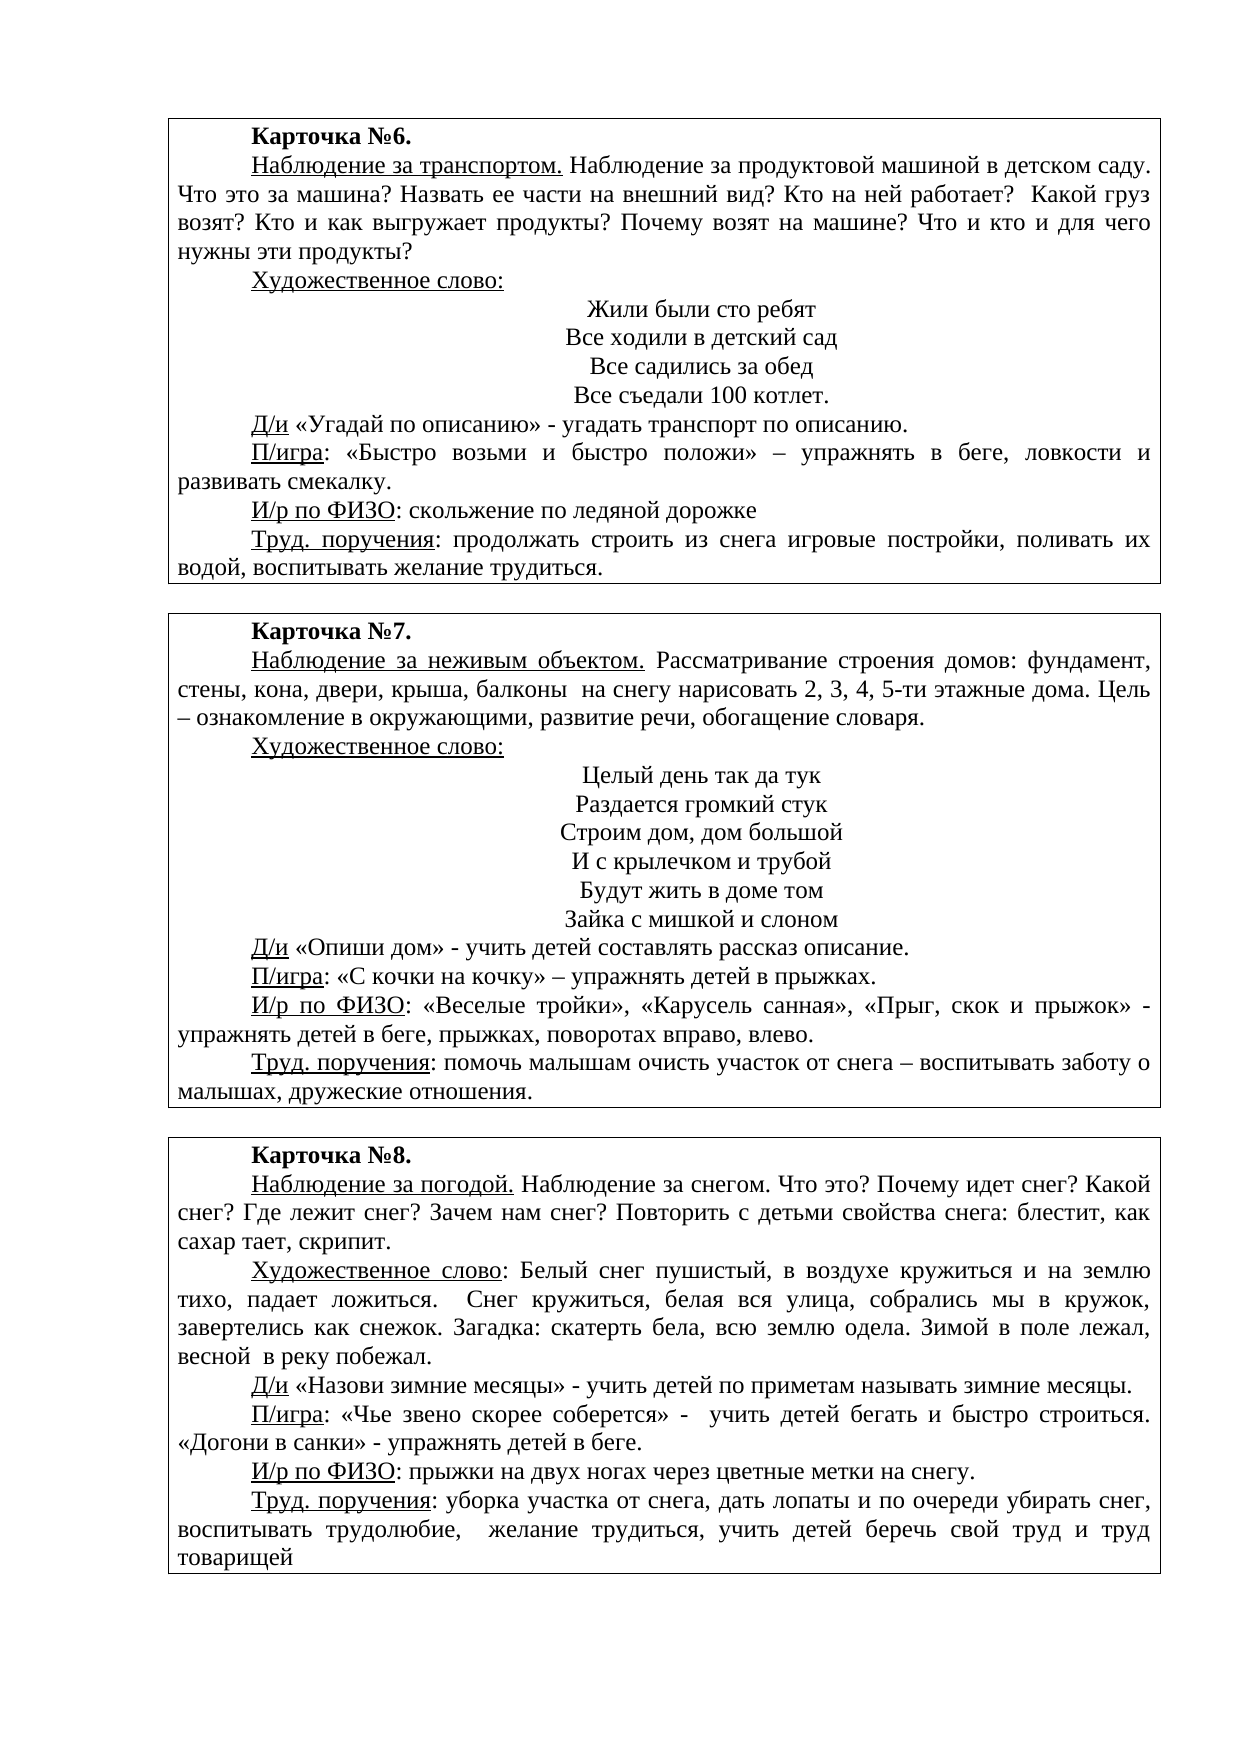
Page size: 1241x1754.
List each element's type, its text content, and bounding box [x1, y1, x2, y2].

text Все ходили в детский сад [177, 322, 1152, 351]
text Д/и «Назови зимние месяцы» - учить детей по приметам называть зимние месяцы. [177, 1370, 1152, 1399]
text Наблюдение за погодой. Наблюдение за снегом. Что это? Почему идет снег? Какой снег? Где лежит снег? Зачем нам снег? Повторить с детьми свойства снега: блестит, как сахар тает, скрипит. [177, 1169, 1152, 1255]
text П/игра: «Быстро возьми и быстро положи» – упражнять в беге, ловкости и развивать смекалку. [177, 437, 1152, 495]
text Наблюдение за транспортом. Наблюдение за продуктовой машиной в детском саду. Что это за машина? Назвать ее части на внешний вид? Кто на ней работает? Какой груз возят? Кто и как выгружает продукты? Почему возят на машине? Что и кто и для чего нужны эти продукты? [177, 150, 1152, 265]
text Труд. поручения: помочь малышам очисть участок от снега – воспитывать заботу о малышах, дружеские отношения. [169, 1044, 1160, 1107]
text И с крылечком и трубой [177, 846, 1152, 875]
text Карточка №6. [169, 119, 1160, 150]
text Художественное слово: Белый снег пушистый, в воздухе кружиться и на землю тихо, падает ложиться. Снег кружиться, белая вся улица, собрались мы в кружок, завертелись как снежок. Загадка: скатерть бела, всю землю одела. Зимой в поле лежал, весной в реку побежал. [177, 1255, 1152, 1370]
text Строим дом, дом большой [177, 817, 1152, 846]
text Раздается громкий стук [177, 789, 1152, 817]
text Д/и «Опиши дом» - учить детей составлять рассказ описание. [177, 932, 1152, 961]
text Все садились за обед [177, 351, 1152, 380]
text Карточка №7. [169, 614, 1160, 645]
text Целый день так да тук [177, 760, 1152, 789]
text Художественное слово: [177, 265, 1152, 294]
text И/р по ФИЗО: «Веселые тройки», «Карусель санная», «Прыг, скок и прыжок» - упражнять детей в беге, прыжках, поворотах вправо, влево. [177, 990, 1152, 1044]
text Все съедали 100 котлет. [177, 380, 1152, 409]
text Художественное слово: [177, 731, 1152, 760]
text Зайка с мишкой и слоном [177, 904, 1152, 932]
text Труд. поручения: продолжать строить из снега игровые постройки, поливать их водой, воспитывать желание трудиться. [169, 521, 1160, 583]
text П/игра: «Чье звено скорее соберется» - учить детей бегать и быстро строиться. «Догони в санки» - упражнять детей в беге. [177, 1399, 1152, 1456]
text Д/и «Угадай по описанию» - угадать транспорт по описанию. [177, 409, 1152, 437]
text Карточка №8. [169, 1138, 1160, 1169]
text Жили были сто ребят [177, 294, 1152, 322]
text Будут жить в доме том [177, 875, 1152, 904]
text П/игра: «С кочки на кочку» – упражнять детей в прыжках. [177, 961, 1152, 990]
text Труд. поручения: уборка участка от снега, дать лопаты и по очереди убирать снег, воспитывать трудолюбие, желание трудиться, учить детей беречь свой труд и труд товарищей [169, 1482, 1160, 1573]
text И/р по ФИЗО: прыжки на двух ногах через цветные метки на снегу. [177, 1456, 1152, 1482]
text Наблюдение за неживым объектом. Рассматривание строения домов: фундамент, стены, кона, двери, крыша, балконы на снегу нарисовать 2, 3, 4, 5-ти этажные дома. Цель – ознакомление в окружающими, развитие речи, обогащение словаря. [177, 645, 1152, 731]
text И/р по ФИЗО: скольжение по ледяной дорожке [177, 495, 1152, 521]
